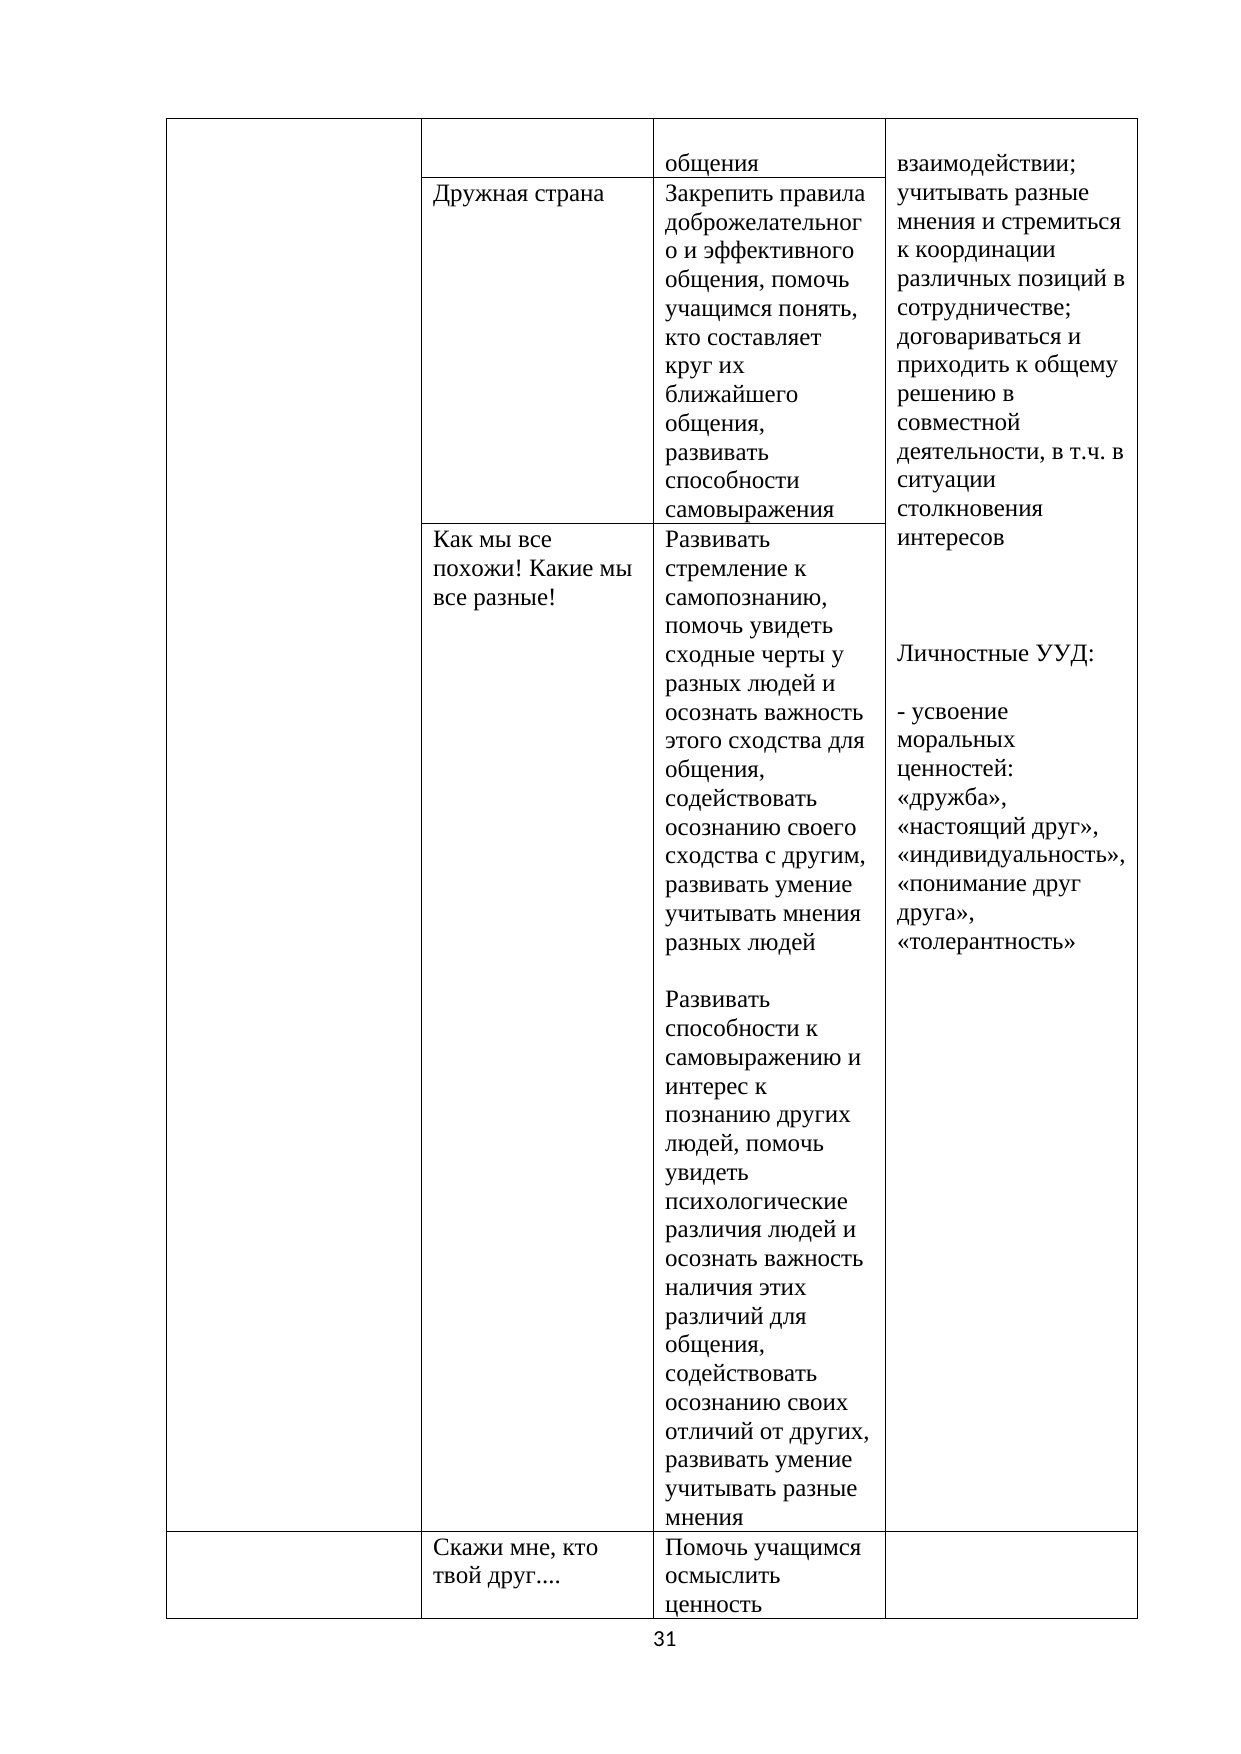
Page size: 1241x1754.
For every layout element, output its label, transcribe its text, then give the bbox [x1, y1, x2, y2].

table_cell [167, 1532, 421, 1618]
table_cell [654, 1532, 885, 1618]
table_cell Развивать стремление к самопознанию, помочь увидеть сходные черты у разных людей и осознать важность этого сходства для общения, содействовать осознанию своего сходства с другим, развивать умение учитывать мнения разных людей Развивать способности к самовыражению и интерес к познанию других людей, помочь увидеть психологические различия людей и осознать важность наличия этих различий для общения, содействовать осознанию своих отличий от других, развивать умение учитывать разные мнения [654, 524, 885, 1531]
table_cell Дружная страна [422, 178, 653, 523]
table_cell Закрепить правила доброжелательного и эффективного общения, помочь учащимся понять, кто составляет круг их ближайшего общения, развивать способности самовыражения [654, 178, 885, 523]
table_cell Как мы все похожи! Какие мы все разные! [422, 524, 653, 1531]
table_cell [886, 1532, 1137, 1618]
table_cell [422, 119, 653, 177]
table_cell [422, 1532, 653, 1618]
